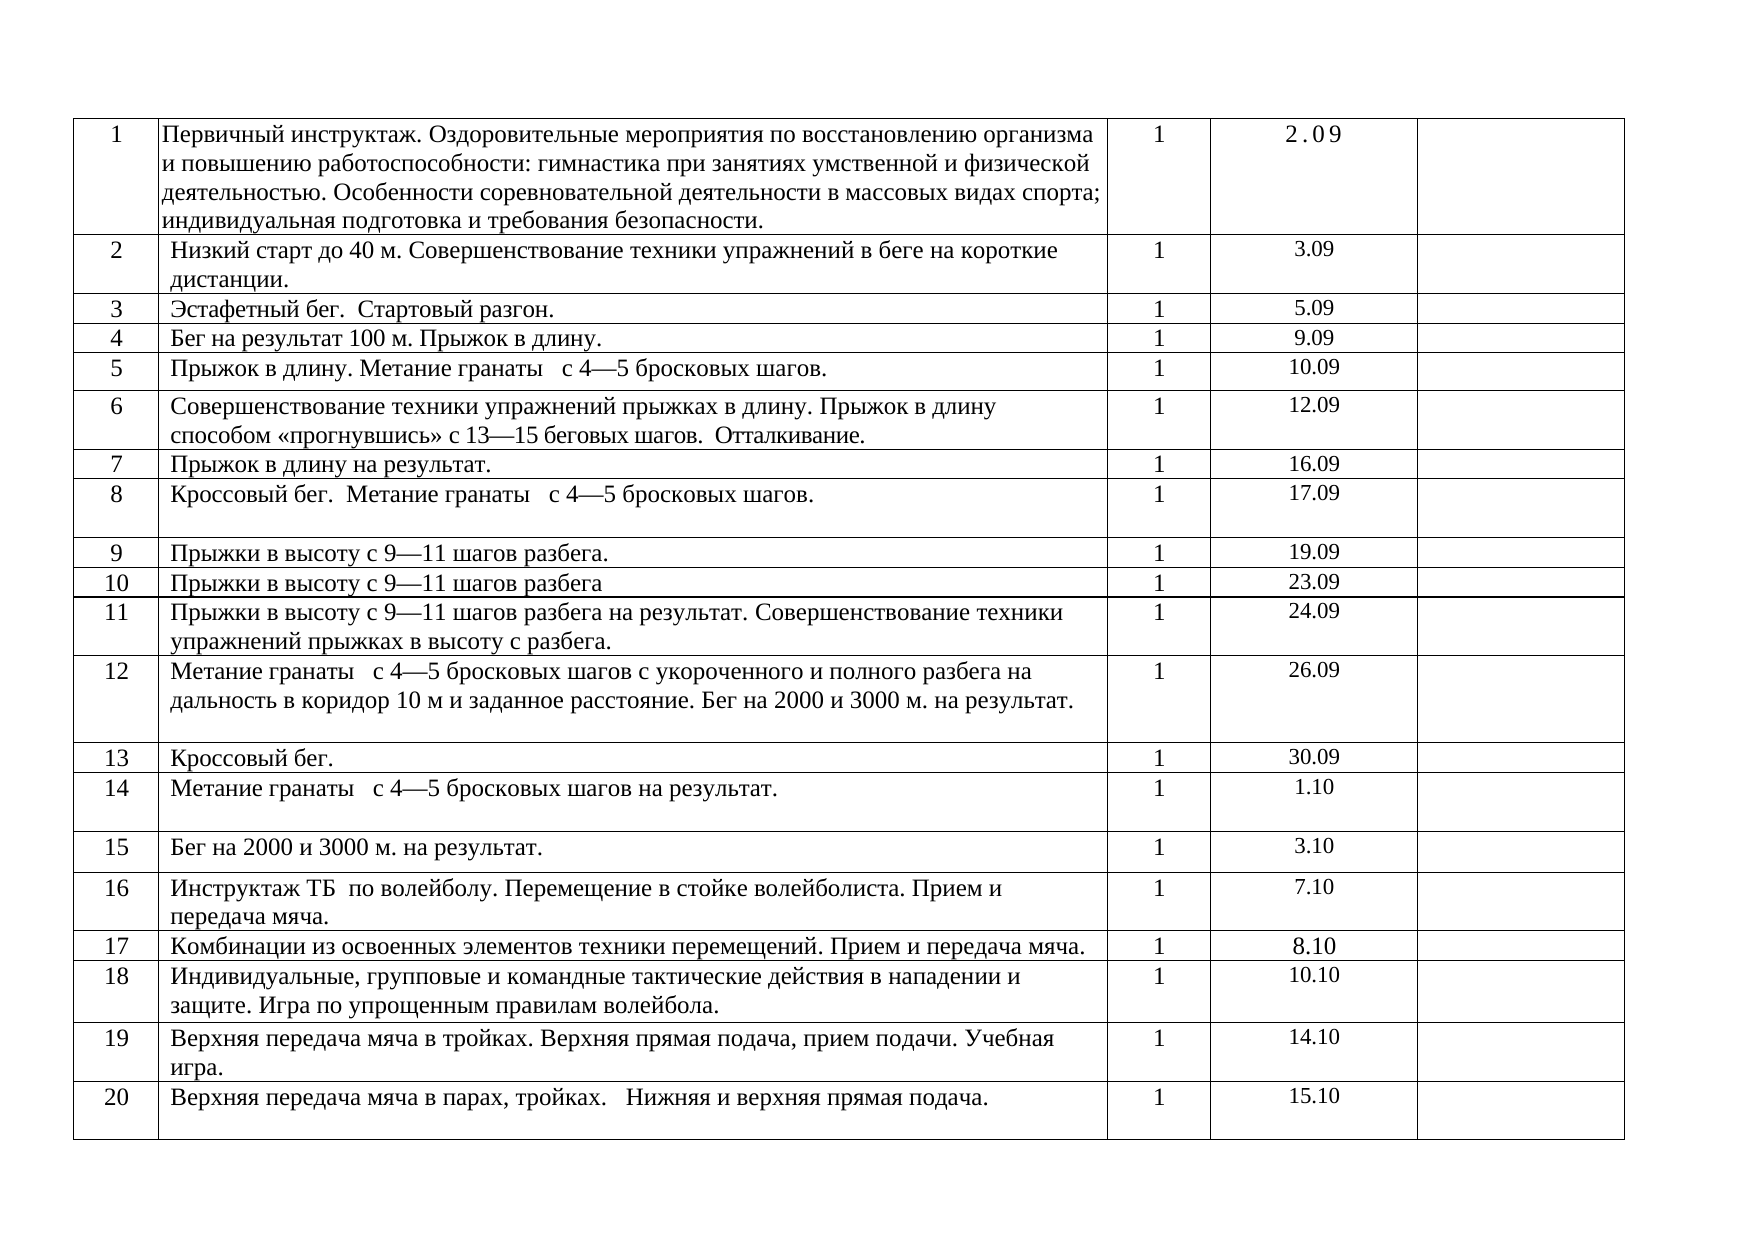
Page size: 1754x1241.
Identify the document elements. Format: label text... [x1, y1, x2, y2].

table_cell 10.09 [1211, 353, 1417, 390]
table_cell Индивидуальные, групповые и командные тактические действия в нападении и защите. Игра по упрощенным правилам волейбола. [159, 961, 1107, 1022]
table_cell 30.09 [1211, 743, 1417, 772]
table_cell 3.09 [1211, 235, 1417, 293]
table_cell 26.09 [1211, 656, 1417, 742]
table_cell [1418, 353, 1624, 390]
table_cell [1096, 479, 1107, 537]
table_cell Бег на 2000 и 3000 м. на результат. [159, 832, 1107, 872]
table_cell [1418, 119, 1624, 234]
table_cell 1 [1108, 353, 1210, 390]
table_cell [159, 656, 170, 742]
table_cell 1 [1108, 119, 1210, 234]
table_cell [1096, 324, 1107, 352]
table_cell [1418, 961, 1624, 1022]
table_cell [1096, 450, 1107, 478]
table_cell 14 [74, 773, 158, 831]
table_cell 1.10 [1211, 773, 1417, 831]
table_cell 1 [1108, 1023, 1210, 1081]
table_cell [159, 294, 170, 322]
table_cell 14.10 [1211, 1023, 1417, 1081]
table_cell 8 [74, 479, 158, 537]
table_cell 5.09 [1211, 294, 1417, 322]
table_cell 4 [74, 324, 158, 352]
table_cell 15.10 [1211, 1082, 1417, 1139]
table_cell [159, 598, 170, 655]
table_cell 1 [1108, 1082, 1210, 1139]
table_cell [1418, 598, 1624, 655]
table_cell 1 [1108, 538, 1210, 567]
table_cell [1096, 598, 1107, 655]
table_cell 10 [74, 568, 158, 596]
table_cell 1 [1108, 773, 1210, 831]
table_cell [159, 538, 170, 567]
table_cell 9.09 [1211, 324, 1417, 352]
table_cell [1418, 656, 1624, 742]
table_cell 1 [1108, 743, 1210, 772]
table_cell [1418, 391, 1624, 448]
table_cell [1418, 743, 1624, 772]
table_cell 1 [1108, 832, 1210, 872]
table_cell 2.09 [1211, 119, 1417, 234]
table_cell [1418, 1082, 1624, 1139]
table_cell 1 [1108, 931, 1210, 960]
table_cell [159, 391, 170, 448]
table_cell 10.10 [1211, 961, 1417, 1022]
table_cell 6 [74, 391, 158, 448]
table_cell 16.09 [1211, 450, 1417, 478]
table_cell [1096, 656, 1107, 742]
table_cell [1418, 873, 1624, 930]
table_cell 1 [1108, 391, 1210, 448]
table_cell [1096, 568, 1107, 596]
table_cell Прыжок в длину. Метание гранаты с 4—5 бросковых шагов. [159, 353, 1107, 390]
table_cell 17.09 [1211, 479, 1417, 537]
table_cell 7.10 [1211, 873, 1417, 930]
table_cell 13 [74, 743, 158, 772]
table_cell 1 [74, 119, 158, 234]
table_cell Первичный инструктаж. Оздоровительные мероприятия по восстановлению организма и повышению работоспособности: гимнастика при занятиях умственной и физической деятельностью. Особенности соревновательной деятельности в массовых видах спорта; индивидуальная подготовка и требования безопасности. [159, 119, 1107, 234]
table_cell 1 [1108, 598, 1210, 655]
table_cell 5 [74, 353, 158, 390]
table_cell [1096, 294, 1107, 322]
table_cell 18 [74, 961, 158, 1022]
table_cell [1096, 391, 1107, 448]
table_cell [1418, 832, 1624, 872]
table_cell 12.09 [1211, 391, 1417, 448]
table_cell 1 [1108, 568, 1210, 596]
table_cell 9 [74, 538, 158, 567]
table_cell [1418, 324, 1624, 352]
table_cell 23.09 [1211, 568, 1417, 596]
table_cell [1418, 294, 1624, 322]
table_cell 1 [1108, 961, 1210, 1022]
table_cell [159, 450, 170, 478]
table_cell [1418, 1023, 1624, 1081]
table_cell 1 [1108, 294, 1210, 322]
table_cell Комбинации из освоенных элементов техники перемещений. Прием и передача мяча. [159, 931, 1107, 960]
table_cell Верхняя передача мяча в парах, тройках. Нижняя и верхняя прямая подача. [159, 1082, 1107, 1139]
table_cell 1 [1108, 235, 1210, 293]
table_cell 19 [74, 1023, 158, 1081]
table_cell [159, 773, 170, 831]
table_cell 8.10 [1211, 931, 1417, 960]
table_cell [1418, 538, 1624, 567]
table_cell 3 [74, 294, 158, 322]
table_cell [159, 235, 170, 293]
table_cell [1418, 931, 1624, 960]
table_cell 20 [74, 1082, 158, 1139]
table_cell 3.10 [1211, 832, 1417, 872]
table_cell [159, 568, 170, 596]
table_cell 7 [74, 450, 158, 478]
table_cell [1418, 235, 1624, 293]
table_cell Инструктаж ТБ по волейболу. Перемещение в стойке волейболиста. Прием и передача мяча. [159, 873, 1107, 930]
table_cell 2 [74, 235, 158, 293]
table_cell 11 [74, 598, 158, 655]
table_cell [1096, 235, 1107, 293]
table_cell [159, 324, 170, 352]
table_cell 12 [74, 656, 158, 742]
table_cell 17 [74, 931, 158, 960]
table_cell [1418, 450, 1624, 478]
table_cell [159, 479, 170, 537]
table_cell 1 [1108, 450, 1210, 478]
table_cell [1418, 773, 1624, 831]
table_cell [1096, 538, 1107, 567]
table_cell [1418, 479, 1624, 537]
table_cell 19.09 [1211, 538, 1417, 567]
table_cell 15 [74, 832, 158, 872]
table_cell 16 [74, 873, 158, 930]
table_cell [159, 1023, 1107, 1081]
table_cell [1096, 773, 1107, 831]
table_cell 1 [1108, 324, 1210, 352]
table_cell 1 [1108, 656, 1210, 742]
table_cell 1 [1108, 479, 1210, 537]
table_cell 24.09 [1211, 598, 1417, 655]
table_cell 1 [1108, 873, 1210, 930]
table_cell [1418, 568, 1624, 596]
